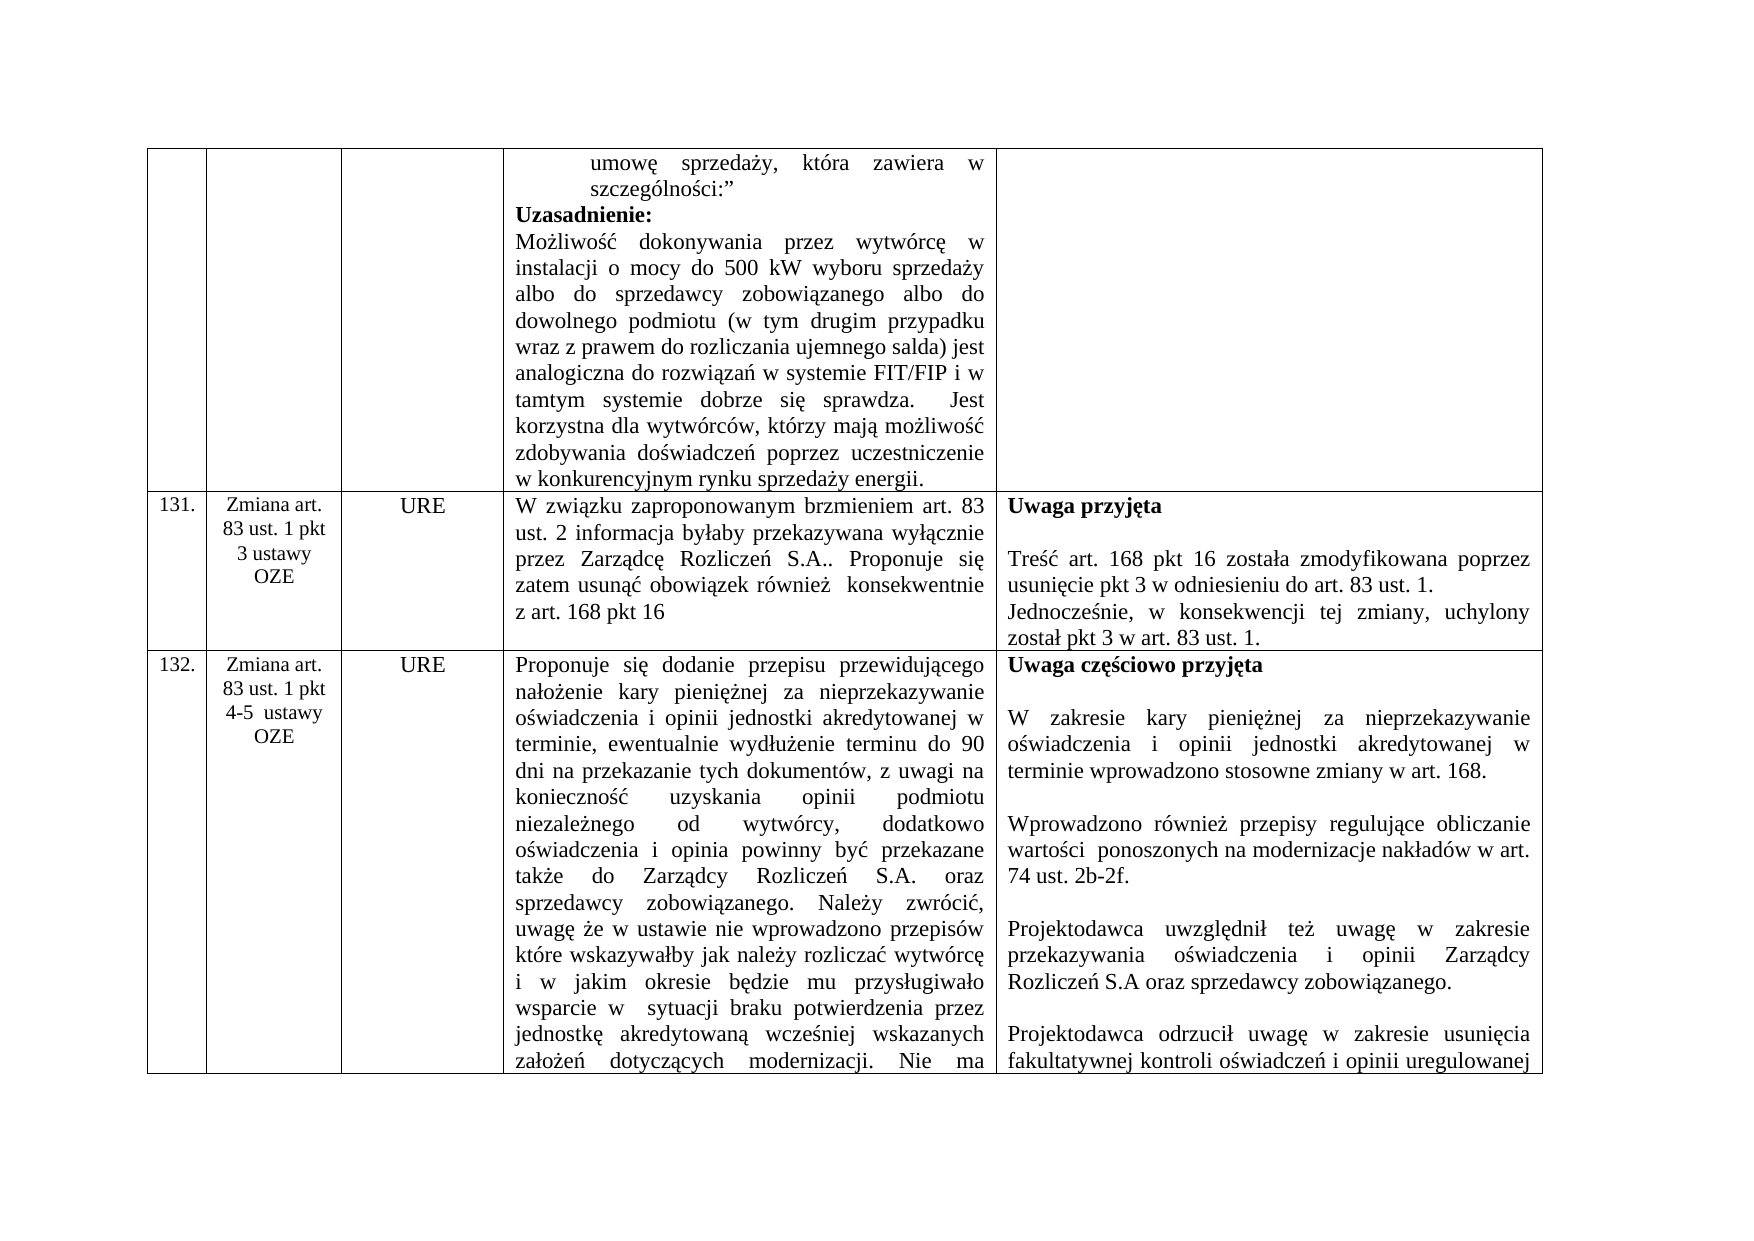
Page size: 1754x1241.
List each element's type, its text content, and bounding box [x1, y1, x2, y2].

table_cell URE [342, 651, 503, 1073]
table_cell Uwaga przyjęta Treść art. 168 pkt 16 została zmodyfikowana poprzez usunięcie pkt 3 w odniesieniu do art. 83 ust. 1. Jednocześnie, w konsekwencji tej zmiany, uchylony został pkt 3 w art. 83 ust. 1. [997, 492, 1542, 650]
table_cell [504, 149, 996, 491]
table_cell [148, 651, 206, 1073]
table_cell W związku zaproponowanym brzmieniem art. 83 ust. 2 informacja byłaby przekazywana wyłącznie przez Zarządcę Rozliczeń S.A.. Proponuje się zatem usunąć obowiązek również konsekwentnie z art. 168 pkt 16 [504, 492, 996, 650]
table_cell [148, 149, 206, 491]
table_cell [207, 149, 341, 491]
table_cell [997, 651, 1542, 1073]
table_cell [148, 492, 206, 650]
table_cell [504, 651, 996, 1073]
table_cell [342, 149, 503, 491]
table_cell URE [342, 492, 503, 650]
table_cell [207, 651, 341, 1073]
table_cell Zmiana art. 83 ust. 1 pkt 3 ustawy OZE [207, 492, 341, 650]
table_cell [997, 149, 1542, 491]
